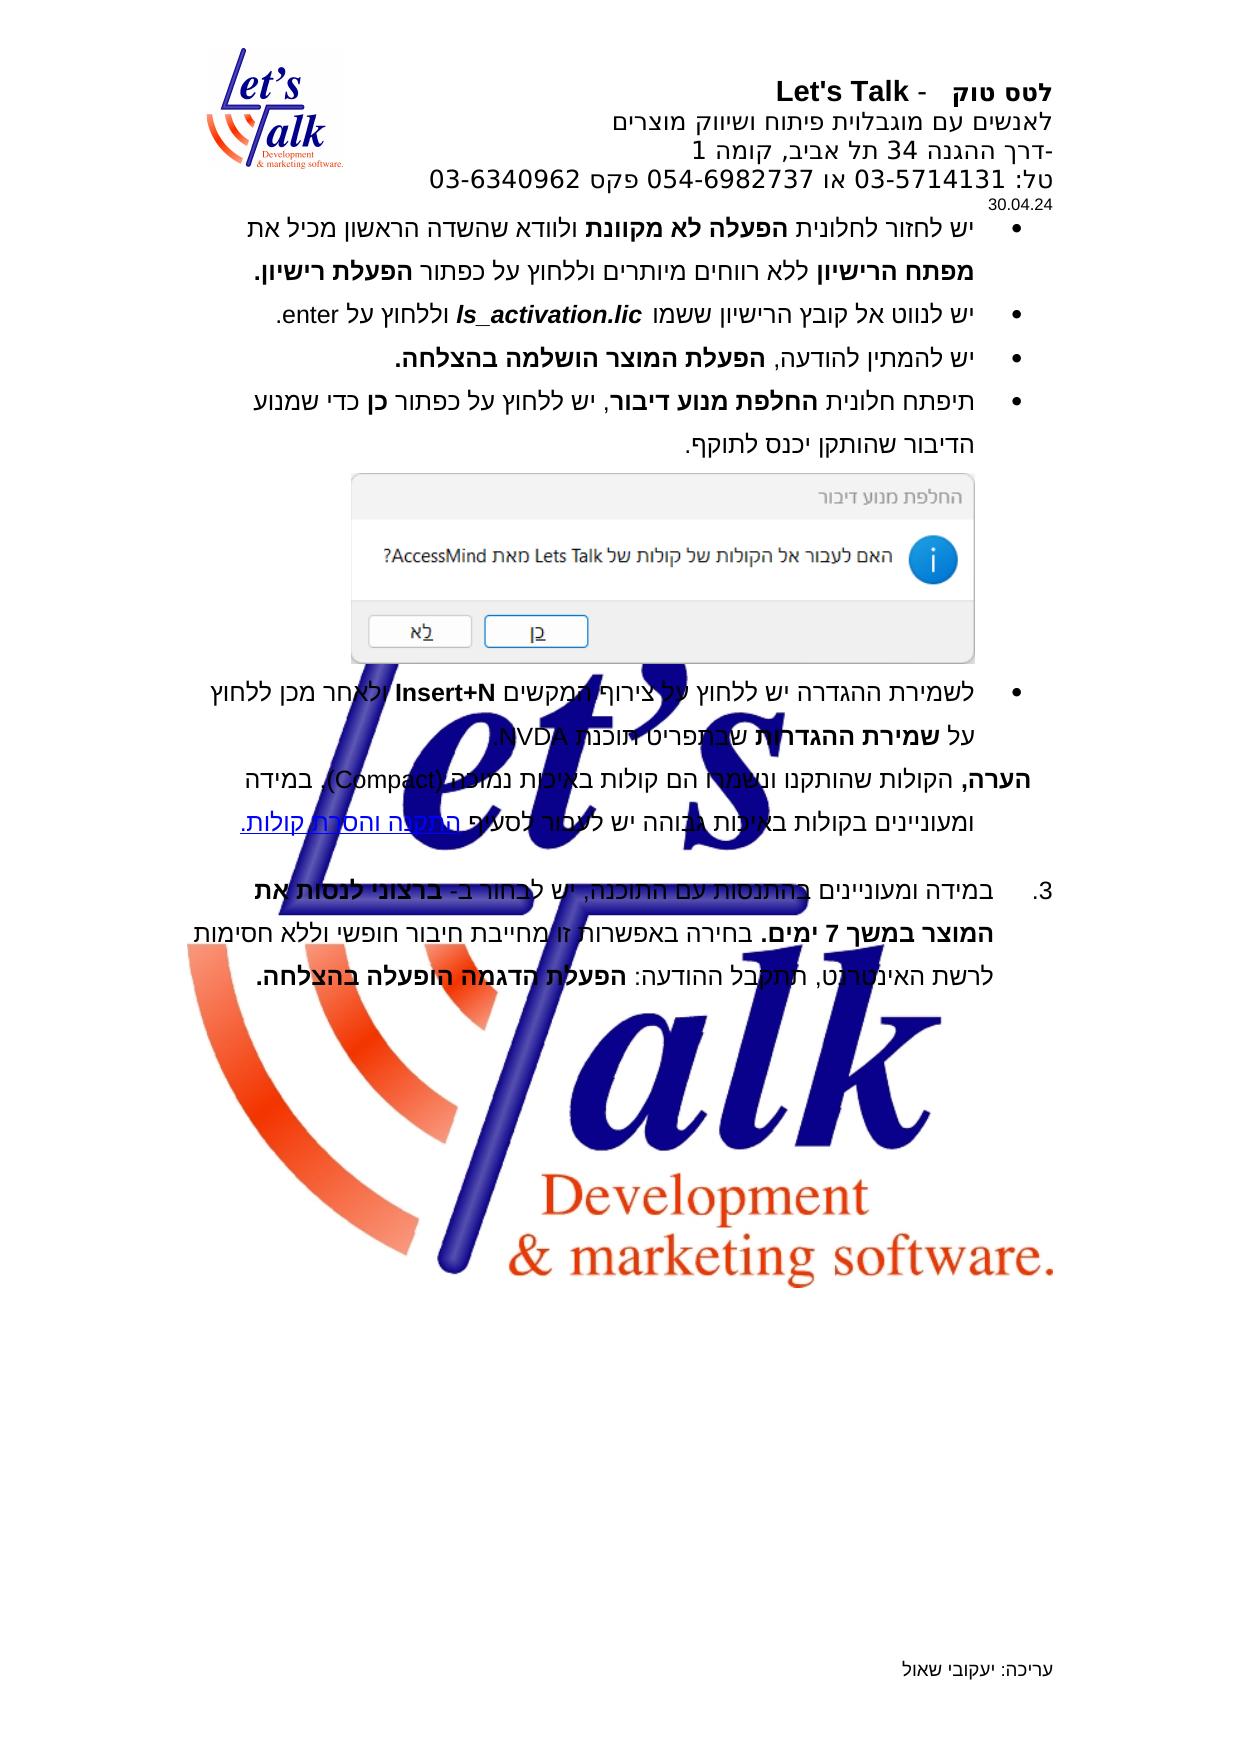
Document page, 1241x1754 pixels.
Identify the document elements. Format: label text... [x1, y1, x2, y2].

list יש לחזור לחלונית הפעלה לא מקוונת ולוודא שהשדה הראשון מכיל את מפתח הרישיון ללא רווחים מיותרים וללחוץ על כפתור הפעלת רישיון. [187, 214, 1012, 286]
picture [206, 48, 343, 169]
list לשמירת ההגדרה יש ללחוץ על צירוף המקשים Insert+N ולאחר מכן ללחוץ על שמירת ההגדרות שבתפריט תוכנת NVDA. [187, 678, 1012, 750]
list תיפתח חלונית החלפת מנוע דיבור, יש ללחוץ על כפתור כן כדי שמנוע הדיבור שהותקן יכנס לתוקף. [187, 387, 1012, 664]
list יש להמתין להודעה, הפעלת המוצר הושלמה בהצלחה. [187, 343, 1012, 372]
text הערה, הקולות שהותקנו ונשמרו הם קולות באיכות נמוכה (Compact), במידה ומעוניינים בקולות באיכות גבוהה יש לעבור לסעיף התקנה והסרת קולות. [187, 765, 1031, 837]
list במידה ומעוניינים בהתנסות עם התוכנה, יש לבחור ב- ברצוני לנסות את המוצר במשך 7 ימים. בחירה באפשרות זו מחייבת חיבור חופשי וללא חסימות לרשת האינטרנט, תתקבל ההודעה: הפעלת הדגמה הופעלה בהצלחה. [187, 876, 1032, 991]
list יש לנווט אל קובץ הרישיון ששמו ls_activation.lic וללחוץ על enter. [187, 300, 1012, 329]
picture [187, 473, 1053, 1288]
